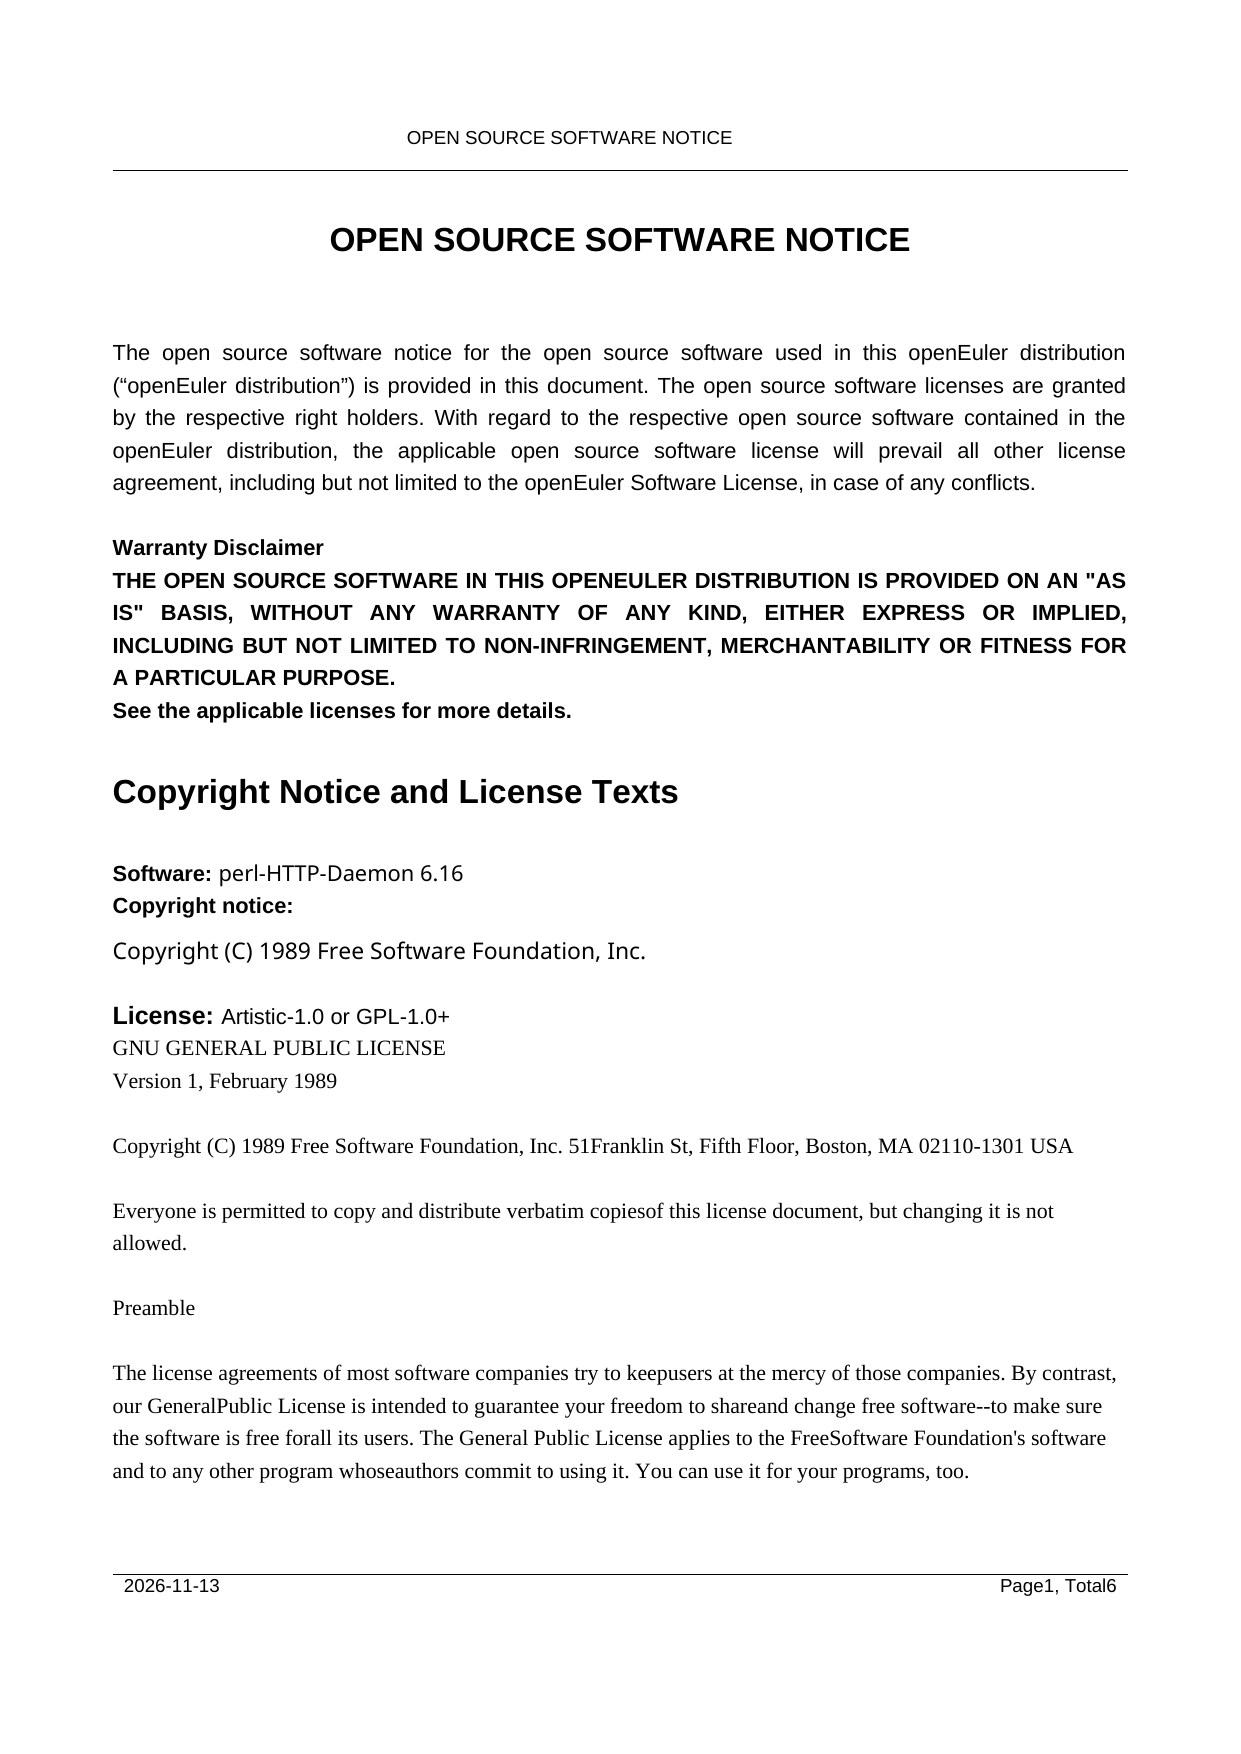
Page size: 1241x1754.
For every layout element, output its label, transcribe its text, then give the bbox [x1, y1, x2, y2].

text Copyright Notice and License Texts [112, 759, 1128, 824]
text The license agreements of most software companies try to keepusers at the mercy of those companies. By contrast, our GeneralPublic License is intended to guarantee your freedom to shareand change free software--to make sure the software is free forall its users. The General Public License applies to the FreeSoftware Foundation's software and to any other program whoseauthors commit to using it. You can use it for your programs, too. [112, 1356, 1128, 1486]
text Everyone is permitted to copy and distribute verbatim copiesof this license document, but changing it is not allowed. [112, 1194, 1128, 1259]
text Preamble [112, 1291, 1128, 1324]
text THE OPEN SOURCE SOFTWARE IN THIS OPENEULER DISTRIBUTION IS PROVIDED ON AN "AS IS" BASIS, WITHOUT ANY WARRANTY OF ANY KIND, EITHER EXPRESS OR IMPLIED, INCLUDING BUT NOT LIMITED TO NON-INFRINGEMENT, MERCHANTABILITY OR FITNESS FOR A PARTICULAR PURPOSE. See the applicable licenses for more details. [112, 564, 1128, 726]
text Copyright (C) 1989 Free Software Foundation, Inc. 51Franklin St, Fifth Floor, Boston, MA 02110-1301 USA [112, 1129, 1128, 1161]
text License: Artistic-1.0 or GPL-1.0+ [112, 999, 1128, 1031]
title Software: perl-HTTP-Daemon 6.16 [112, 856, 1128, 889]
text Copyright notice: [112, 889, 1128, 921]
text Version 1, February 1989 [112, 1064, 1128, 1096]
text Copyright (C) 1989 Free Software Foundation, Inc. [112, 934, 1128, 966]
text The open source software notice for the open source software used in this openEuler distribution (“openEuler distribution”) is provided in this document. The open source software licenses are granted by the respective right holders. With regard to the respective open source software contained in the openEuler distribution, the applicable open source software license will prevail all other license agreement, including but not limited to the openEuler Software License, in case of any conflicts. [112, 336, 1128, 499]
text Warranty Disclaimer [112, 531, 1128, 564]
text GNU GENERAL PUBLIC LICENSE [112, 1031, 1128, 1064]
text OPEN SOURCE SOFTWARE NOTICE [112, 206, 1128, 271]
